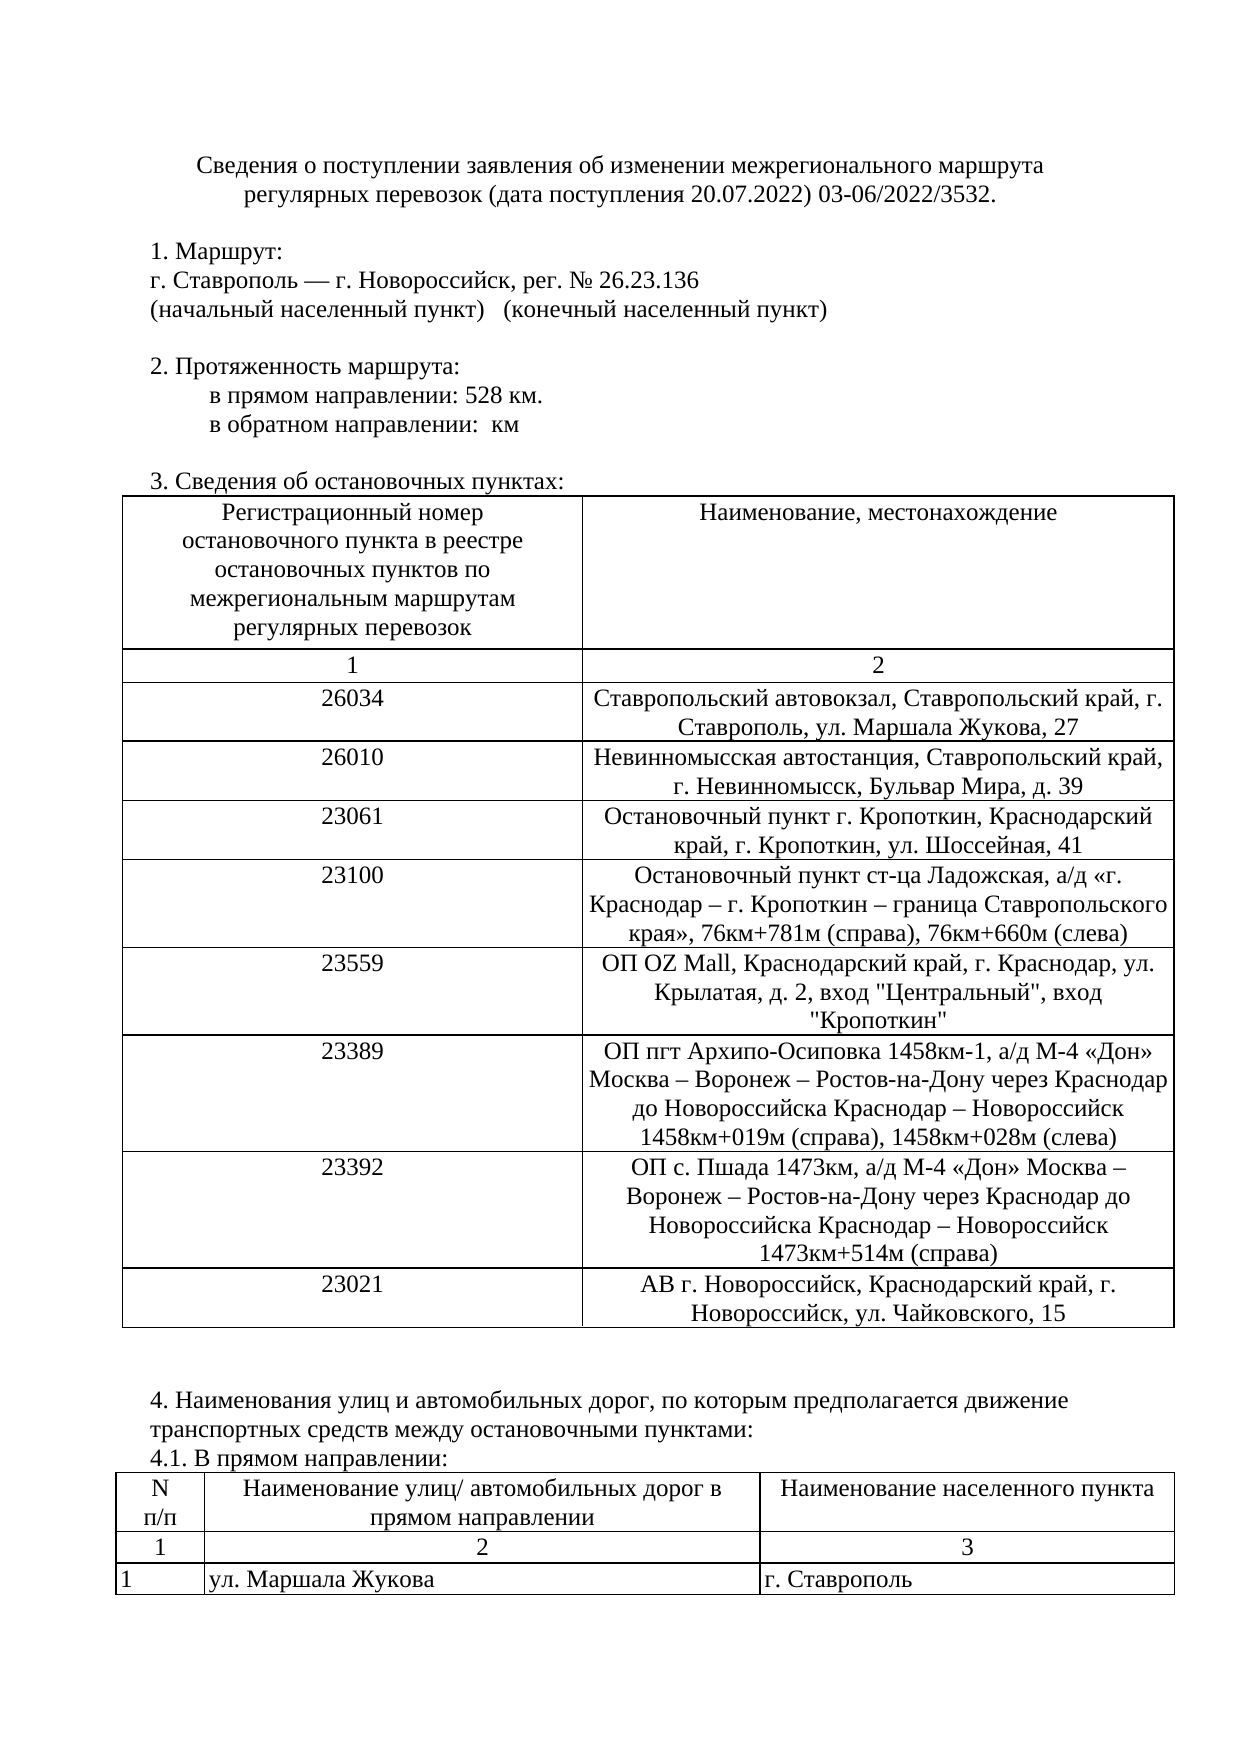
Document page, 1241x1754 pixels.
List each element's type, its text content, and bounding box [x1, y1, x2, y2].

table_cell 3 [761, 1532, 1174, 1562]
table_cell Невинномысская автостанция, Ставропольский край, г. Невинномысск, Бульвар Мира, д. 39 [583, 742, 1173, 799]
text 3. Сведения об остановочных пунктах: [150, 466, 1090, 495]
table_header N п/п [117, 1473, 204, 1531]
table_cell Ставропольский автовокзал, Ставропольский край, г. Ставрополь, ул. Маршала Жукова, 27 [583, 683, 1173, 740]
table_cell ОП пгт Архипо-Осиповка 1458км-1, а/д М-4 «Дон» Москва – Воронеж – Ростов-на-Дону через Краснодар до Новороссийска Краснодар – Новороссийск 1458км+019м (справа), 1458км+028м (слева) [583, 1036, 1173, 1151]
table_cell 26034 [123, 683, 582, 740]
text Сведения о поступлении заявления об изменении межрегионального маршрута регулярных перевозок (дата поступления 20.07.2022) 03-06/2022/3532. [150, 150, 1090, 207]
table_cell Остановочный пункт г. Кропоткин, Краснодарский край, г. Кропоткин, ул. Шоссейная, 41 [583, 801, 1173, 858]
table_cell 2 [583, 650, 1173, 681]
text 4.1. В прямом направлении: [150, 1443, 1090, 1472]
text 4. Наименования улиц и автомобильных дорог, по которым предполагается движение транспортных средств между остановочными пунктами: [150, 1385, 1090, 1443]
table_cell Остановочный пункт ст-ца Ладожская, а/д «г. Краснодар – г. Кропоткин – граница Ставропольского края», 76км+781м (справа), 76км+660м (слева) [583, 860, 1173, 946]
table_header Наименование улиц/ автомобильных дорог в прямом направлении [205, 1473, 759, 1531]
table_header Наименование, местонахождение [583, 497, 1173, 648]
table_cell 1 [117, 1532, 204, 1562]
table_cell ОП OZ Mall, Краснодарский край, г. Краснодар, ул. Крылатая, д. 2, вход "Центральный", вход "Кропоткин" [583, 948, 1173, 1034]
table_cell 26010 [123, 742, 582, 799]
table_header Регистрационный номер остановочного пункта в реестре остановочных пунктов по межрегиональным маршрутам регулярных перевозок [123, 497, 582, 648]
table_cell 1 [123, 650, 582, 681]
text в обратном направлении: км [150, 409, 1090, 437]
text (начальный населенный пункт) (конечный населенный пункт) [150, 294, 1090, 322]
text 2. Протяженность маршрута: [150, 351, 1090, 380]
table_cell ул. Маршала Жукова [205, 1564, 759, 1594]
text г. Ставрополь — г. Новороссийск, рег. № 26.23.136 [150, 265, 1090, 294]
table_cell 23100 [123, 860, 582, 946]
table_cell 23021 [123, 1269, 582, 1326]
text 1. Маршрут: [150, 236, 1090, 265]
table_cell 23061 [123, 801, 582, 858]
table_cell 23559 [123, 948, 582, 1034]
text в прямом направлении: 528 км. [150, 380, 1090, 409]
table_cell ОП с. Пшада 1473км, а/д М-4 «Дон» Москва – Воронеж – Ростов-на-Дону через Краснодар до Новороссийска Краснодар – Новороссийск 1473км+514м (справа) [583, 1152, 1173, 1267]
table_cell 2 [205, 1532, 759, 1562]
table_cell 23392 [123, 1152, 582, 1267]
table_cell 1 [117, 1564, 204, 1594]
table_cell г. Ставрополь [761, 1564, 1174, 1594]
table_header Наименование населенного пункта [761, 1473, 1174, 1531]
table_cell АВ г. Новороссийск, Краснодарский край, г. Новороссийск, ул. Чайковского, 15 [583, 1269, 1173, 1326]
table_cell 23389 [123, 1036, 582, 1151]
